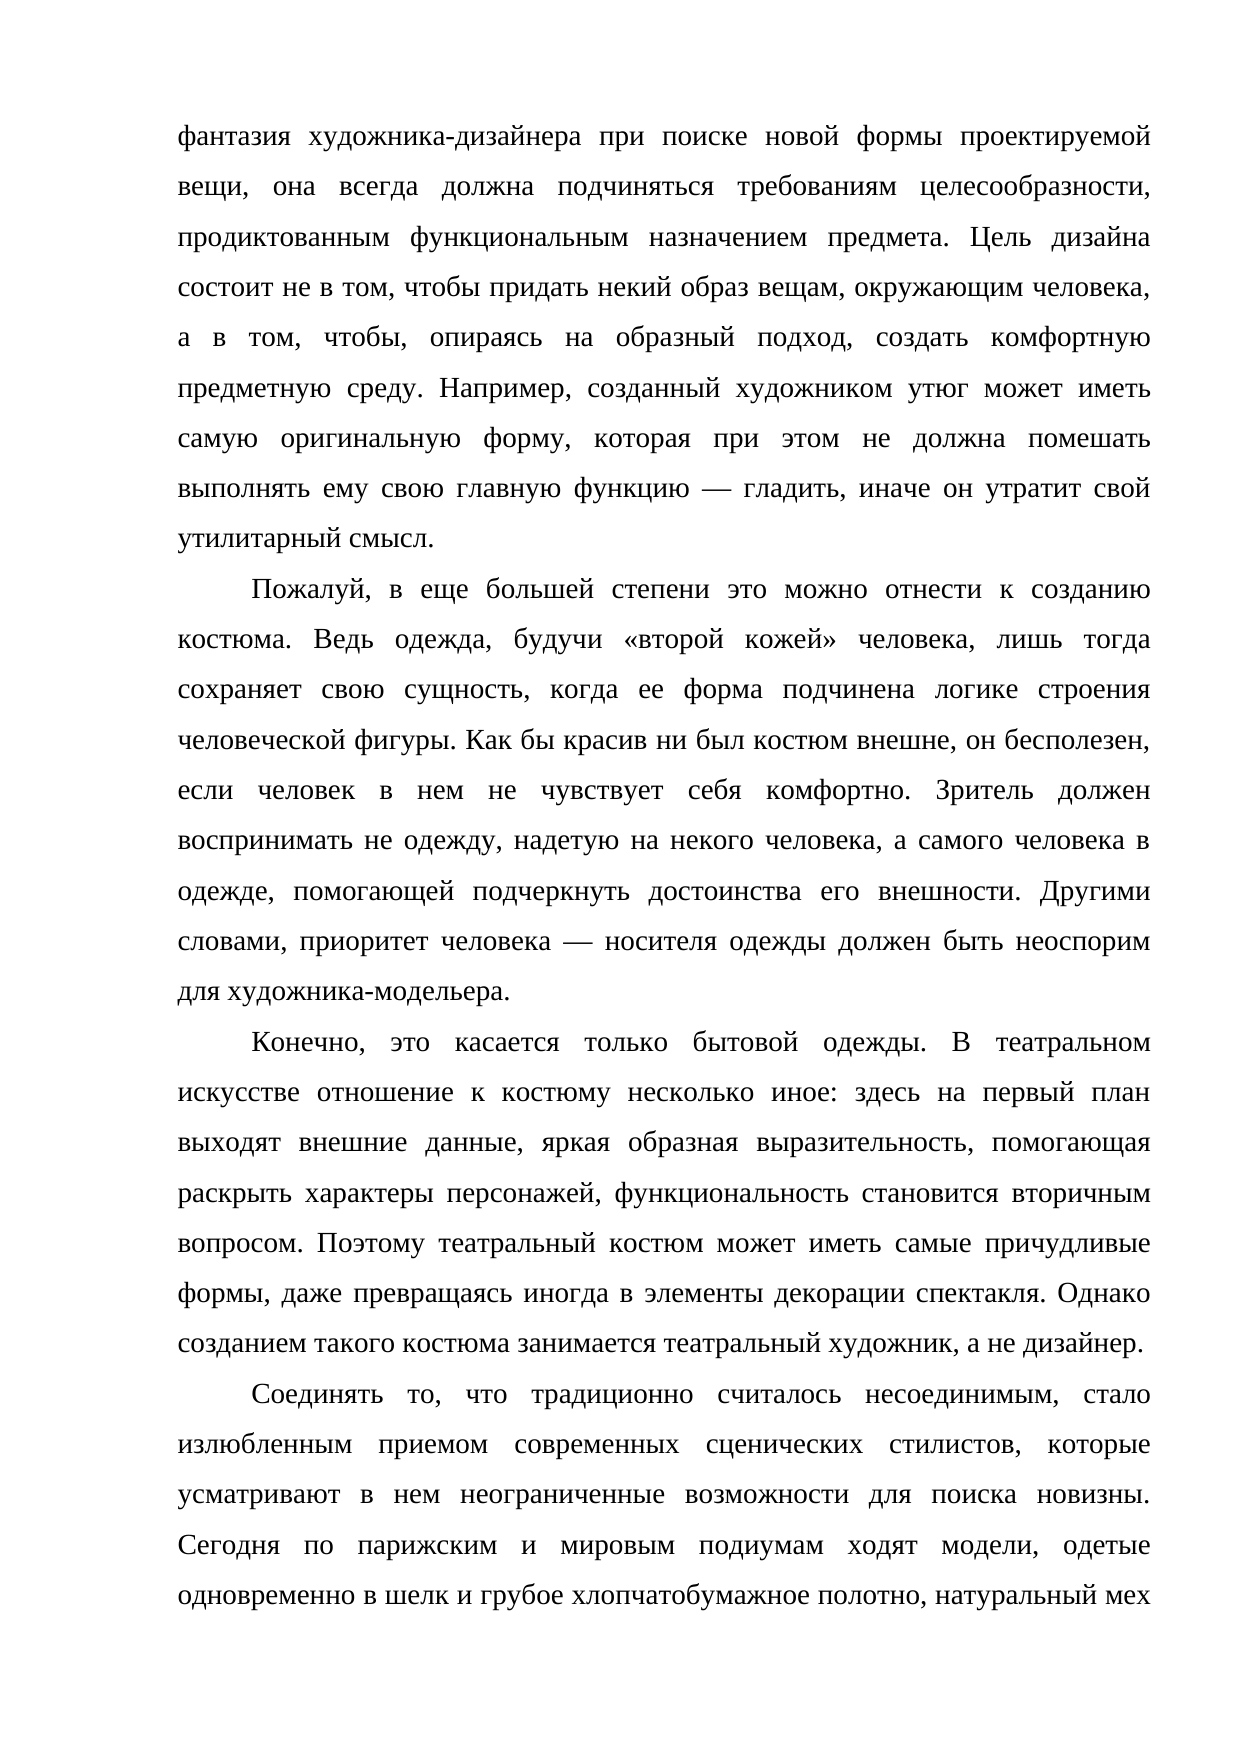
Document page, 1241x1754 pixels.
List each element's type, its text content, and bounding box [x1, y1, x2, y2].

text Конечно, это касается только бытовой одежды. В театральном искусстве отношение к костюму несколько иное: здесь на первый план выходят внешние данные, яркая образная выразительность, помогающая раскрыть характеры персонажей, функциональность становится вторичным вопросом. Поэтому театральный костюм может иметь самые причудливые формы, даже превращаясь иногда в элементы декорации спектакля. Однако созданием такого костюма занимается театральный художник, а не дизайнер. [177, 1024, 1152, 1359]
text Пожалуй, в еще большей степени это можно отнести к созданию костюма. Ведь одежда, будучи «второй кожей» человека, лишь тогда сохраняет свою сущность, когда ее форма подчинена логике строения человеческой фигуры. Как бы красив ни был костюм внешне, он бесполезен, если человек в нем не чувствует себя комфортно. Зритель должен воспринимать не одежду, надетую на некого человека, а самого человека в одежде, помогающей подчеркнуть достоинства его внешности. Другими словами, приоритет человека — носителя одежды должен быть неоспорим для художника-модельера. [177, 571, 1152, 1007]
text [177, 1376, 1152, 1611]
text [177, 118, 1152, 554]
